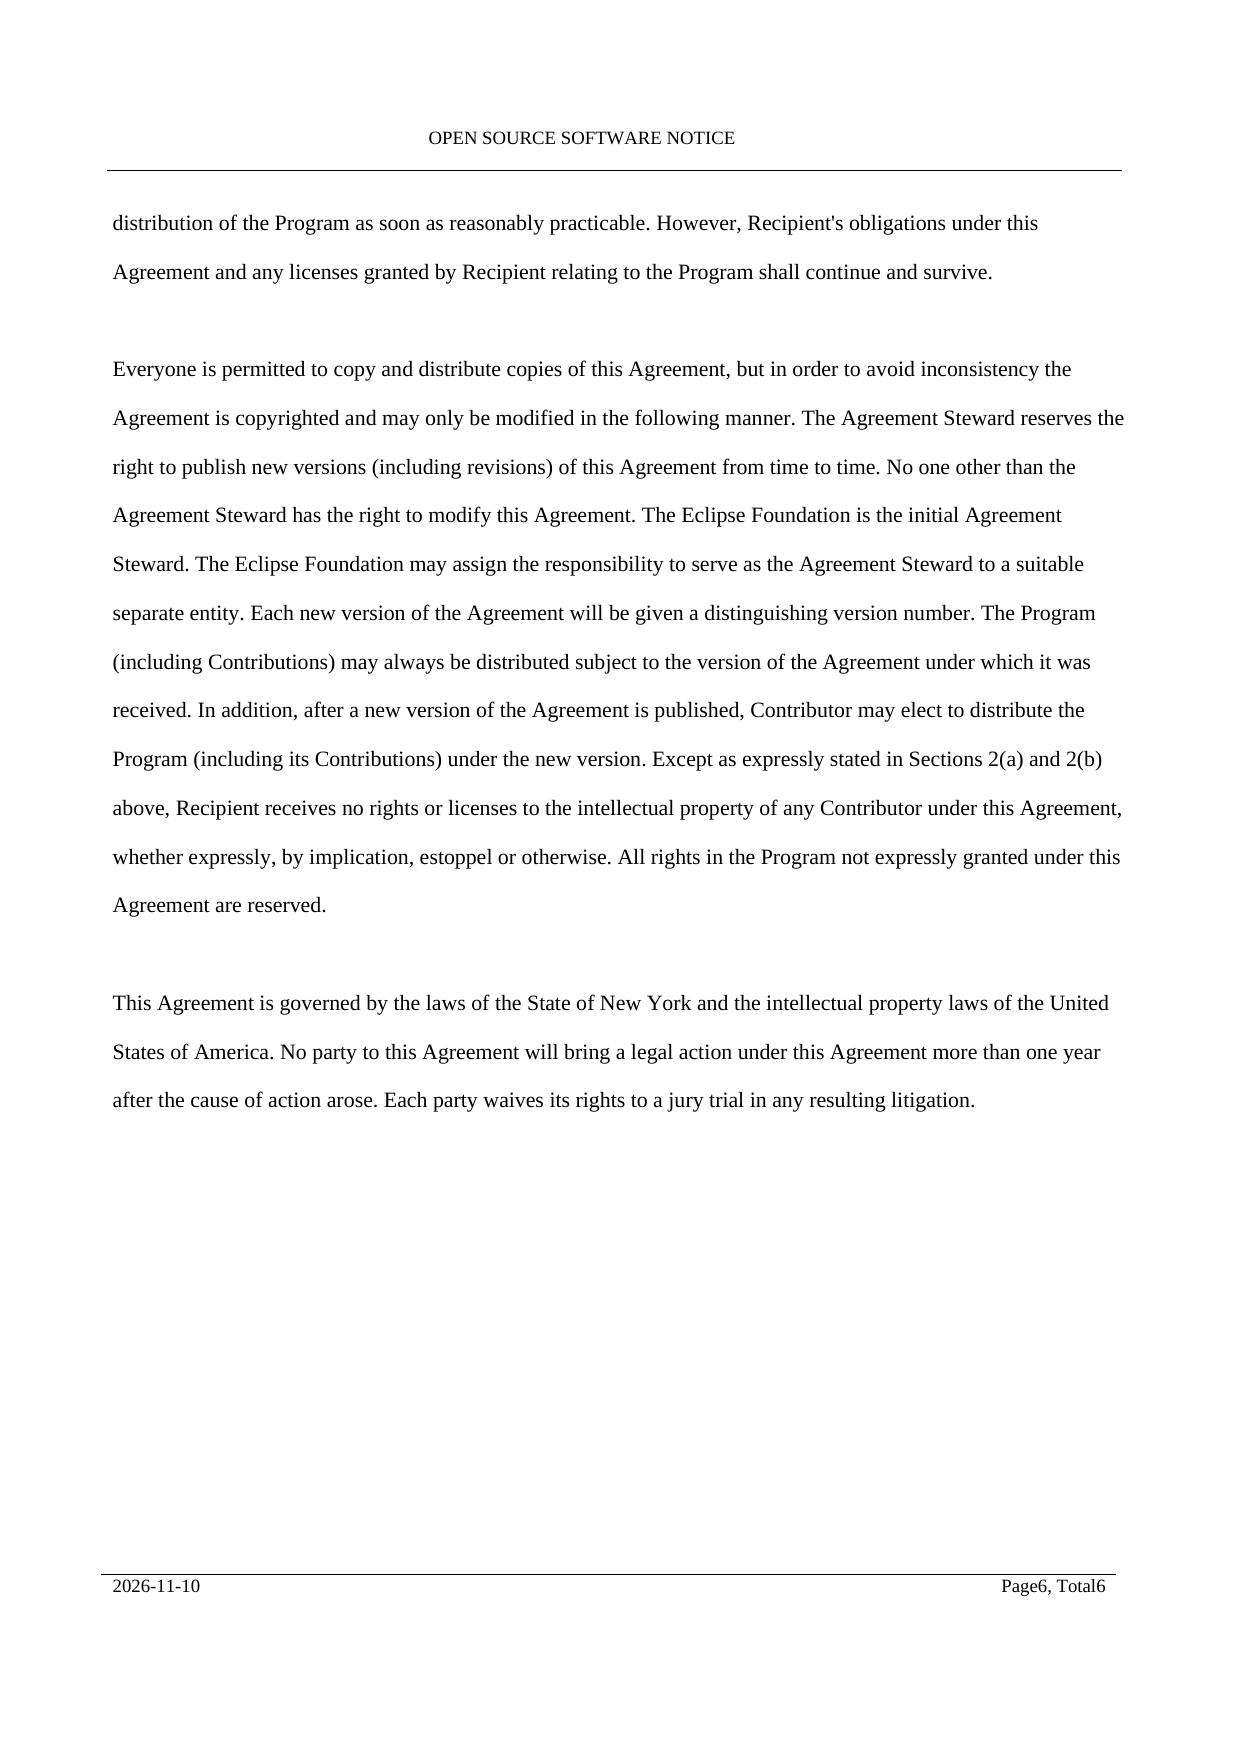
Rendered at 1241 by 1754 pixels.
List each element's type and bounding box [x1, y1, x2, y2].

text [112, 206, 1128, 1116]
